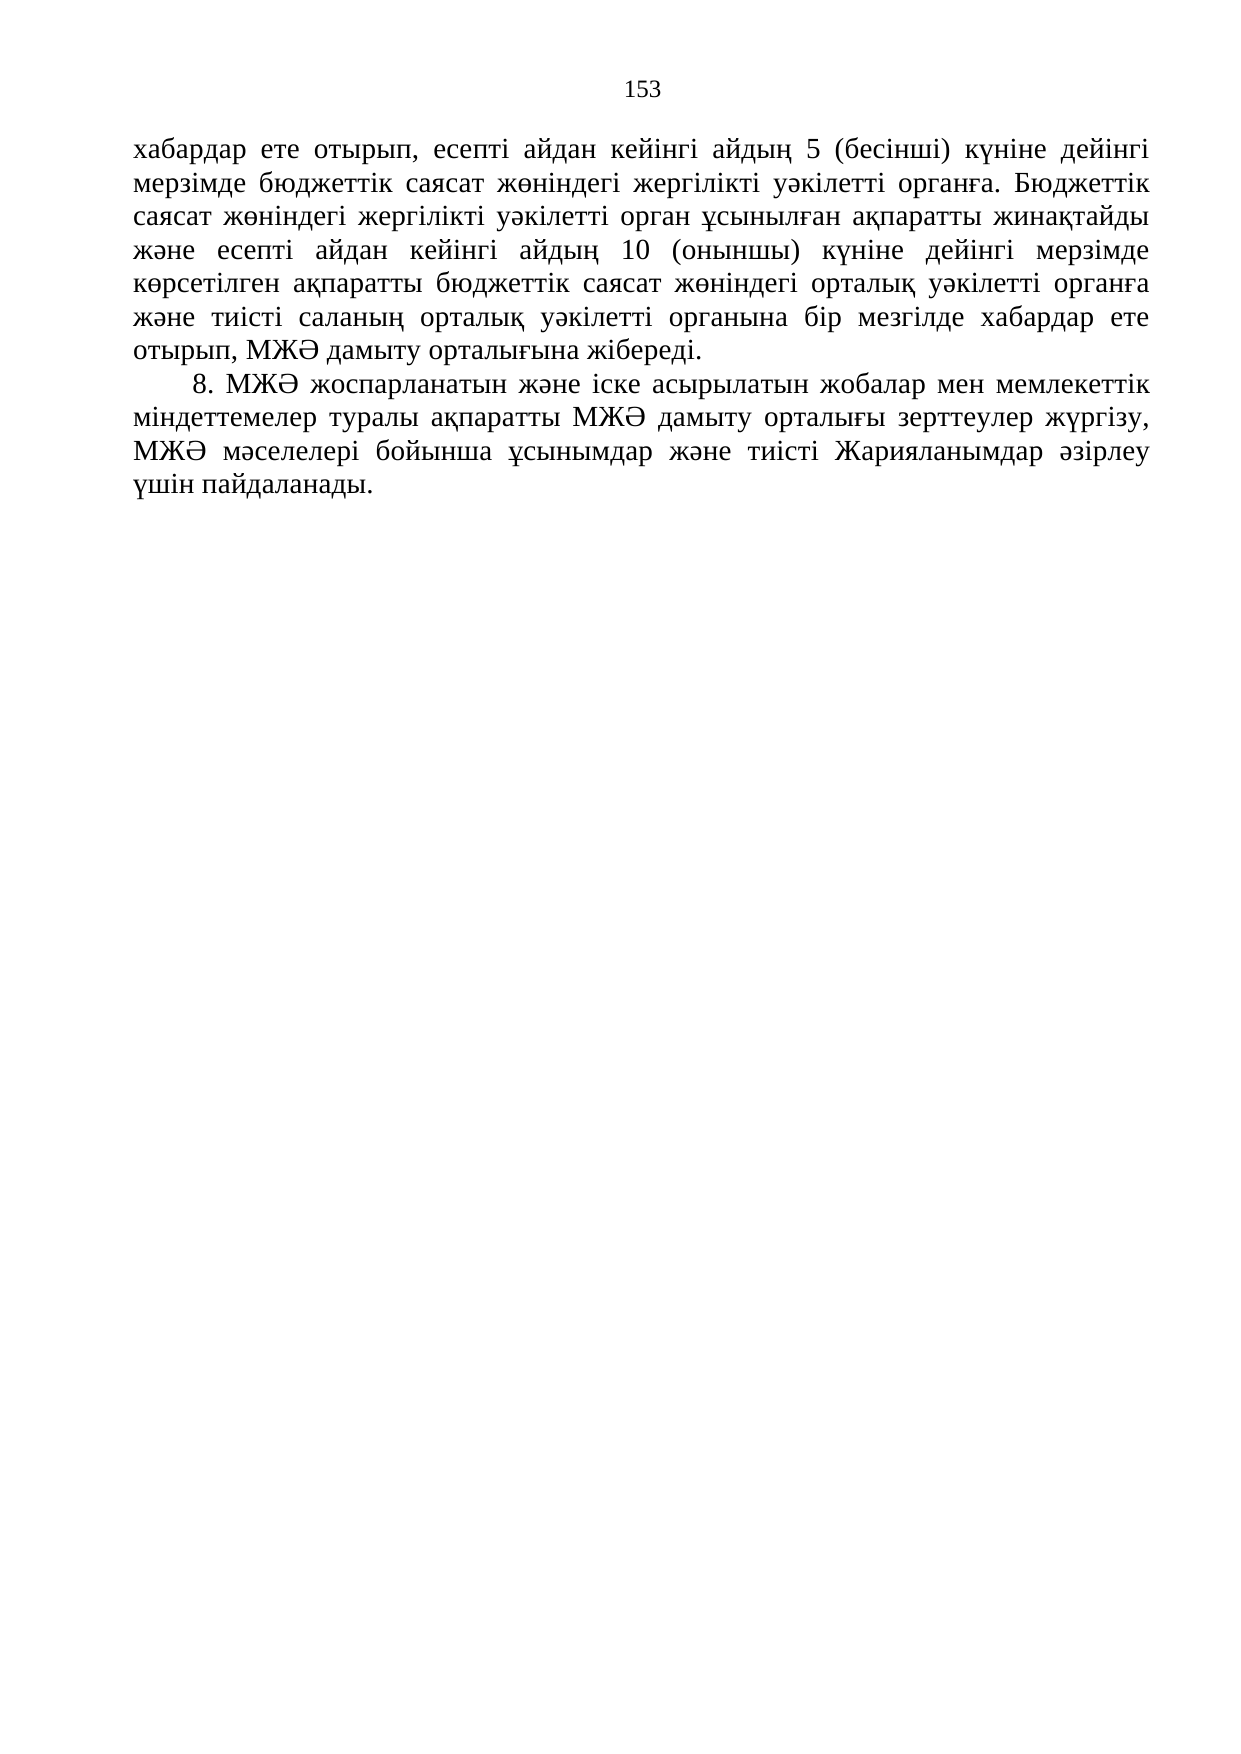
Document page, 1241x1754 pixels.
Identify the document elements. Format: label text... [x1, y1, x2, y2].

text 8. МЖӘ жоспарланатын және іске асырылатын жобалар мен мемлекеттік міндеттемелер туралы ақпаратты МЖӘ дамыту орталығы зерттеулер жүргізу, МЖӘ мәселелері бойынша ұсынымдар және тиісті Жарияланымдар әзірлеу үшін пайдаланады. [133, 366, 1152, 500]
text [133, 131, 1152, 366]
